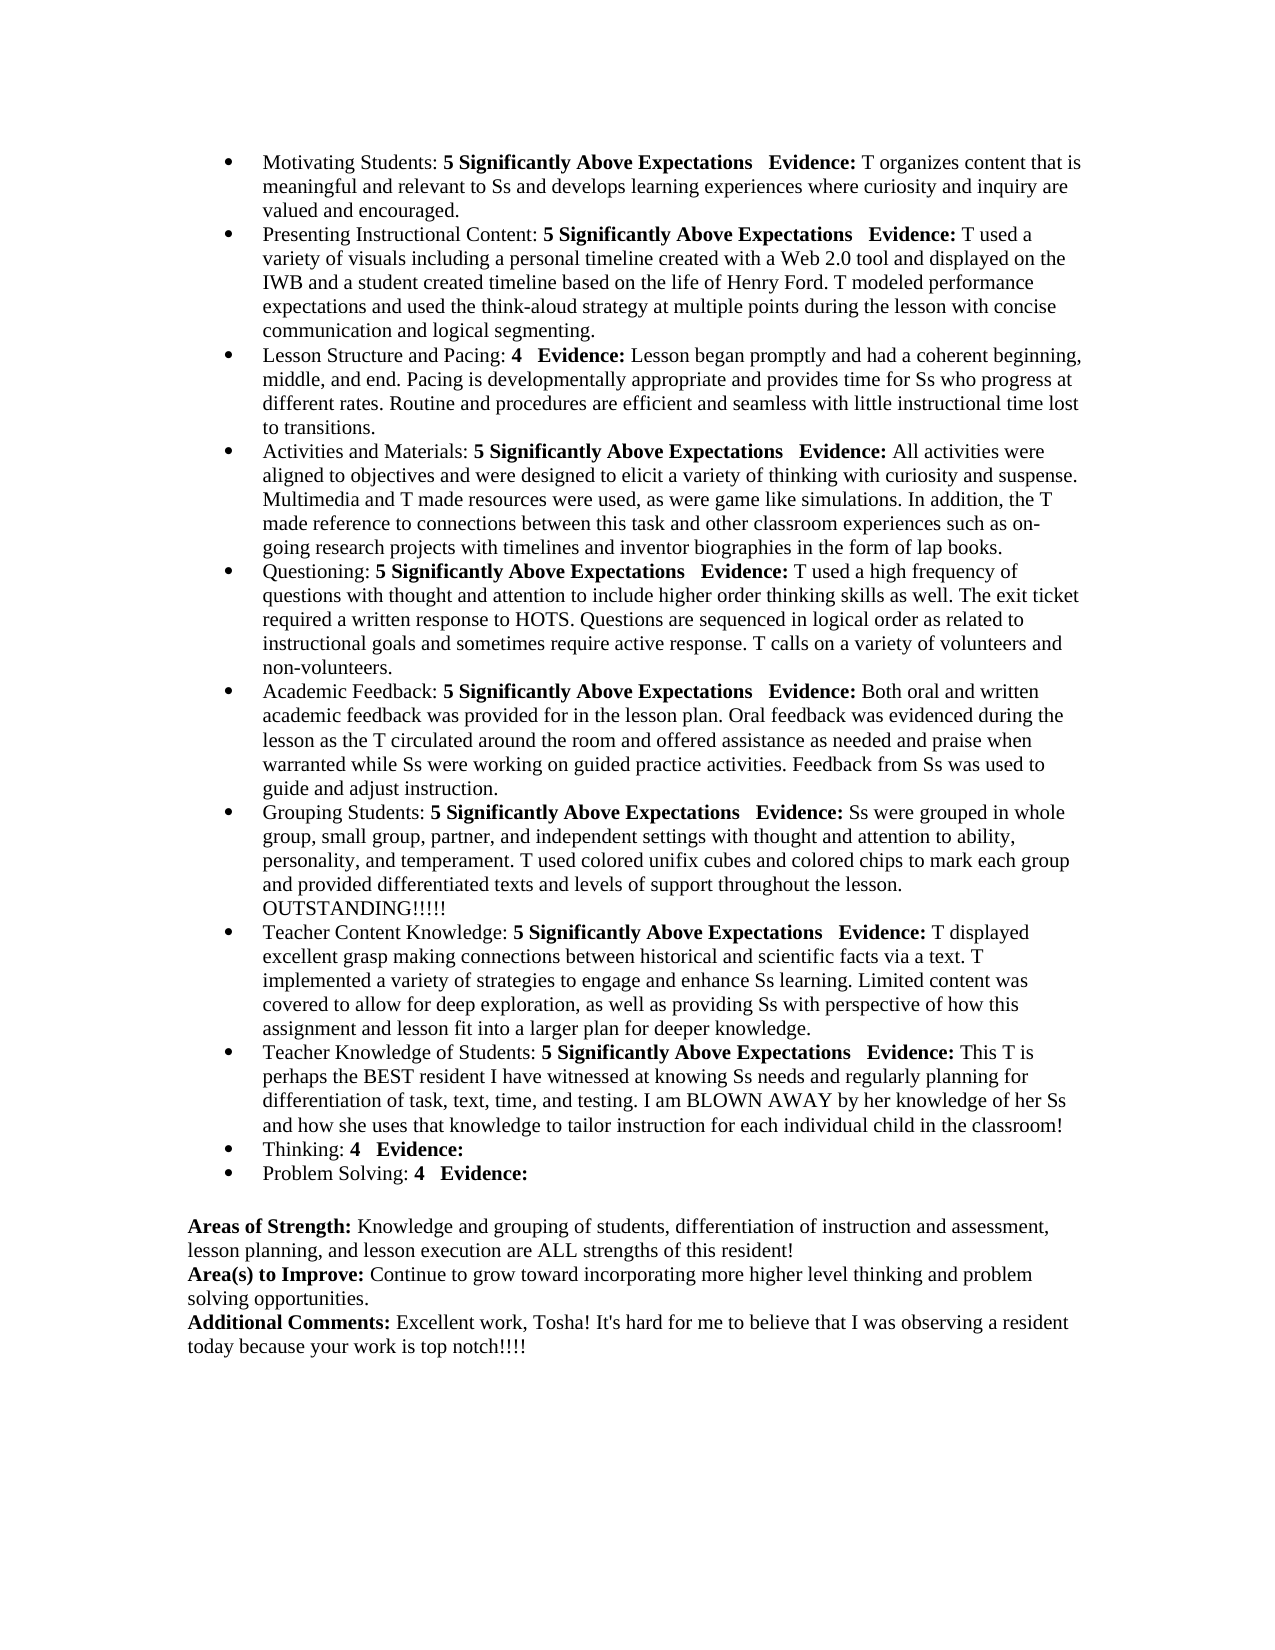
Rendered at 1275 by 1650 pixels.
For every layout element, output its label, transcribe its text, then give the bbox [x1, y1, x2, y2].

list Lesson Structure and Pacing: 4 Evidence: Lesson began promptly and had a coherent beginning, middle, and end. Pacing is developmentally appropriate and provides time for Ss who progress at different rates. Routine and procedures are efficient and seamless with little instructional time lost to transitions. [225, 342, 1087, 439]
list Teacher Content Knowledge: 5 Significantly Above Expectations Evidence: T displayed excellent grasp making connections between historical and scientific facts via a text. T implemented a variety of strategies to engage and enhance Ss learning. Limited content was covered to allow for deep exploration, as well as providing Ss with perspective of how this assignment and lesson fit into a larger plan for deeper knowledge. [225, 920, 1087, 1040]
list Academic Feedback: 5 Significantly Above Expectations Evidence: Both oral and written academic feedback was provided for in the lesson plan. Oral feedback was evidenced during the lesson as the T circulated around the room and offered assistance as needed and praise when warranted while Ss were working on guided practice activities. Feedback from Ss was used to guide and adjust instruction. [225, 679, 1087, 800]
text Area(s) to Improve: Continue to grow toward incorporating more higher level thinking and problem solving opportunities. [187, 1262, 1087, 1310]
list Activities and Materials: 5 Significantly Above Expectations Evidence: All activities were aligned to objectives and were designed to elicit a variety of thinking with curiosity and suspense. Multimedia and T made resources were used, as were game like simulations. In addition, the T made reference to connections between this task and other classroom experiences such as on-going research projects with timelines and inventor biographies in the form of lap books. [225, 439, 1087, 559]
list Thinking: 4 Evidence: [225, 1137, 1087, 1161]
list Presenting Instructional Content: 5 Significantly Above Expectations Evidence: T used a variety of visuals including a personal timeline created with a Web 2.0 tool and displayed on the IWB and a student created timeline based on the life of Henry Ford. T modeled performance expectations and used the think-aloud strategy at multiple points during the lesson with concise communication and logical segmenting. [225, 222, 1087, 342]
text Additional Comments: Excellent work, Tosha! It's hard for me to believe that I was observing a resident today because your work is top notch!!!! [187, 1310, 1087, 1358]
list Grouping Students: 5 Significantly Above Expectations Evidence: Ss were grouped in whole group, small group, partner, and independent settings with thought and attention to ability, personality, and temperament. T used colored unifix cubes and colored chips to mark each group and provided differentiated texts and levels of support throughout the lesson. OUTSTANDING!!!!! [225, 800, 1087, 920]
list Teacher Knowledge of Students: 5 Significantly Above Expectations Evidence: This T is perhaps the BEST resident I have witnessed at knowing Ss needs and regularly planning for differentiation of task, text, time, and testing. I am BLOWN AWAY by her knowledge of her Ss and how she uses that knowledge to tailor instruction for each individual child in the classroom! [225, 1040, 1087, 1137]
list Questioning: 5 Significantly Above Expectations Evidence: T used a high frequency of questions with thought and attention to include higher order thinking skills as well. The exit ticket required a written response to HOTS. Questions are sequenced in logical order as related to instructional goals and sometimes require active response. T calls on a variety of volunteers and non-volunteers. [225, 559, 1087, 679]
list Problem Solving: 4 Evidence: [225, 1161, 1087, 1185]
list Motivating Students: 5 Significantly Above Expectations Evidence: T organizes content that is meaningful and relevant to Ss and develops learning experiences where curiosity and inquiry are valued and encouraged. [225, 150, 1087, 222]
text Areas of Strength: Knowledge and grouping of students, differentiation of instruction and assessment, lesson planning, and lesson execution are ALL strengths of this resident! [187, 1214, 1087, 1262]
